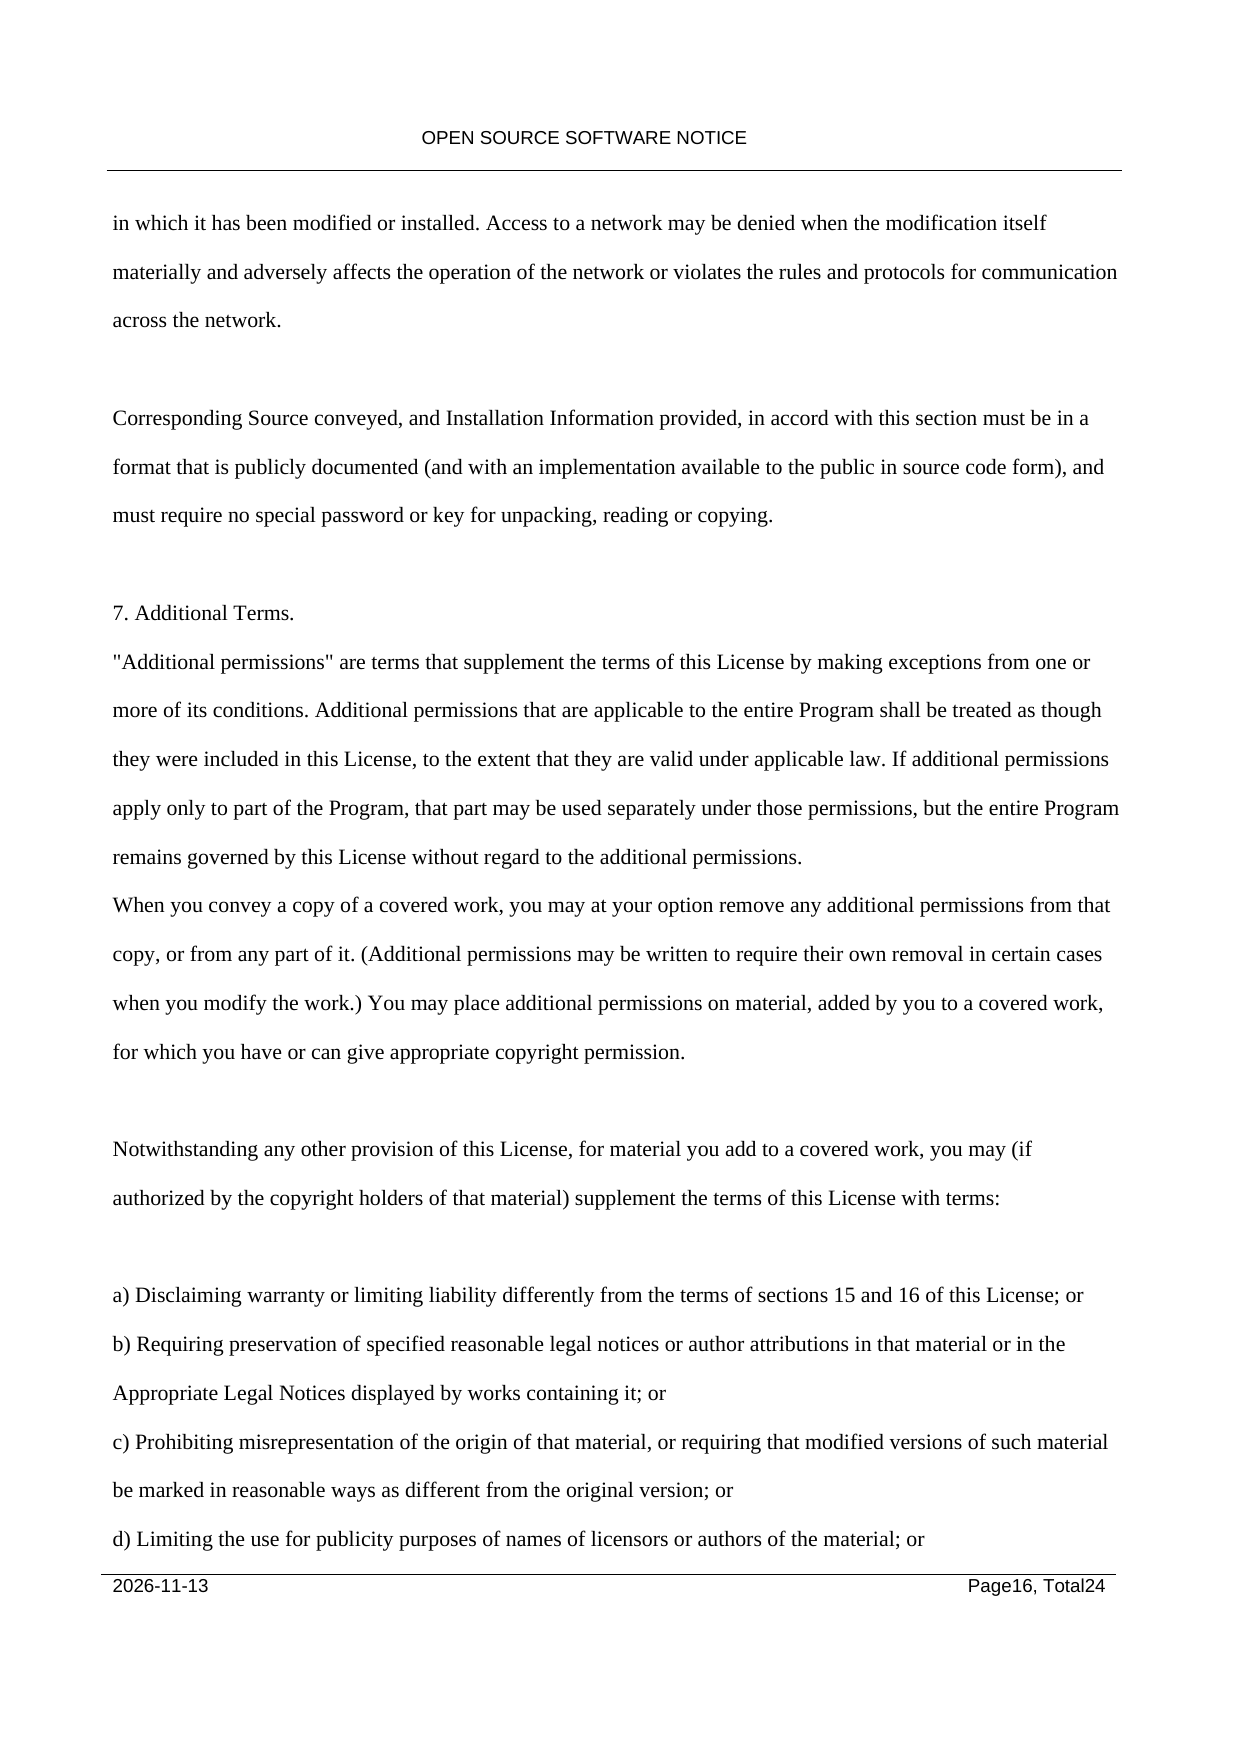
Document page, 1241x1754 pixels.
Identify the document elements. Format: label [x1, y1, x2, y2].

text [112, 206, 1128, 1555]
